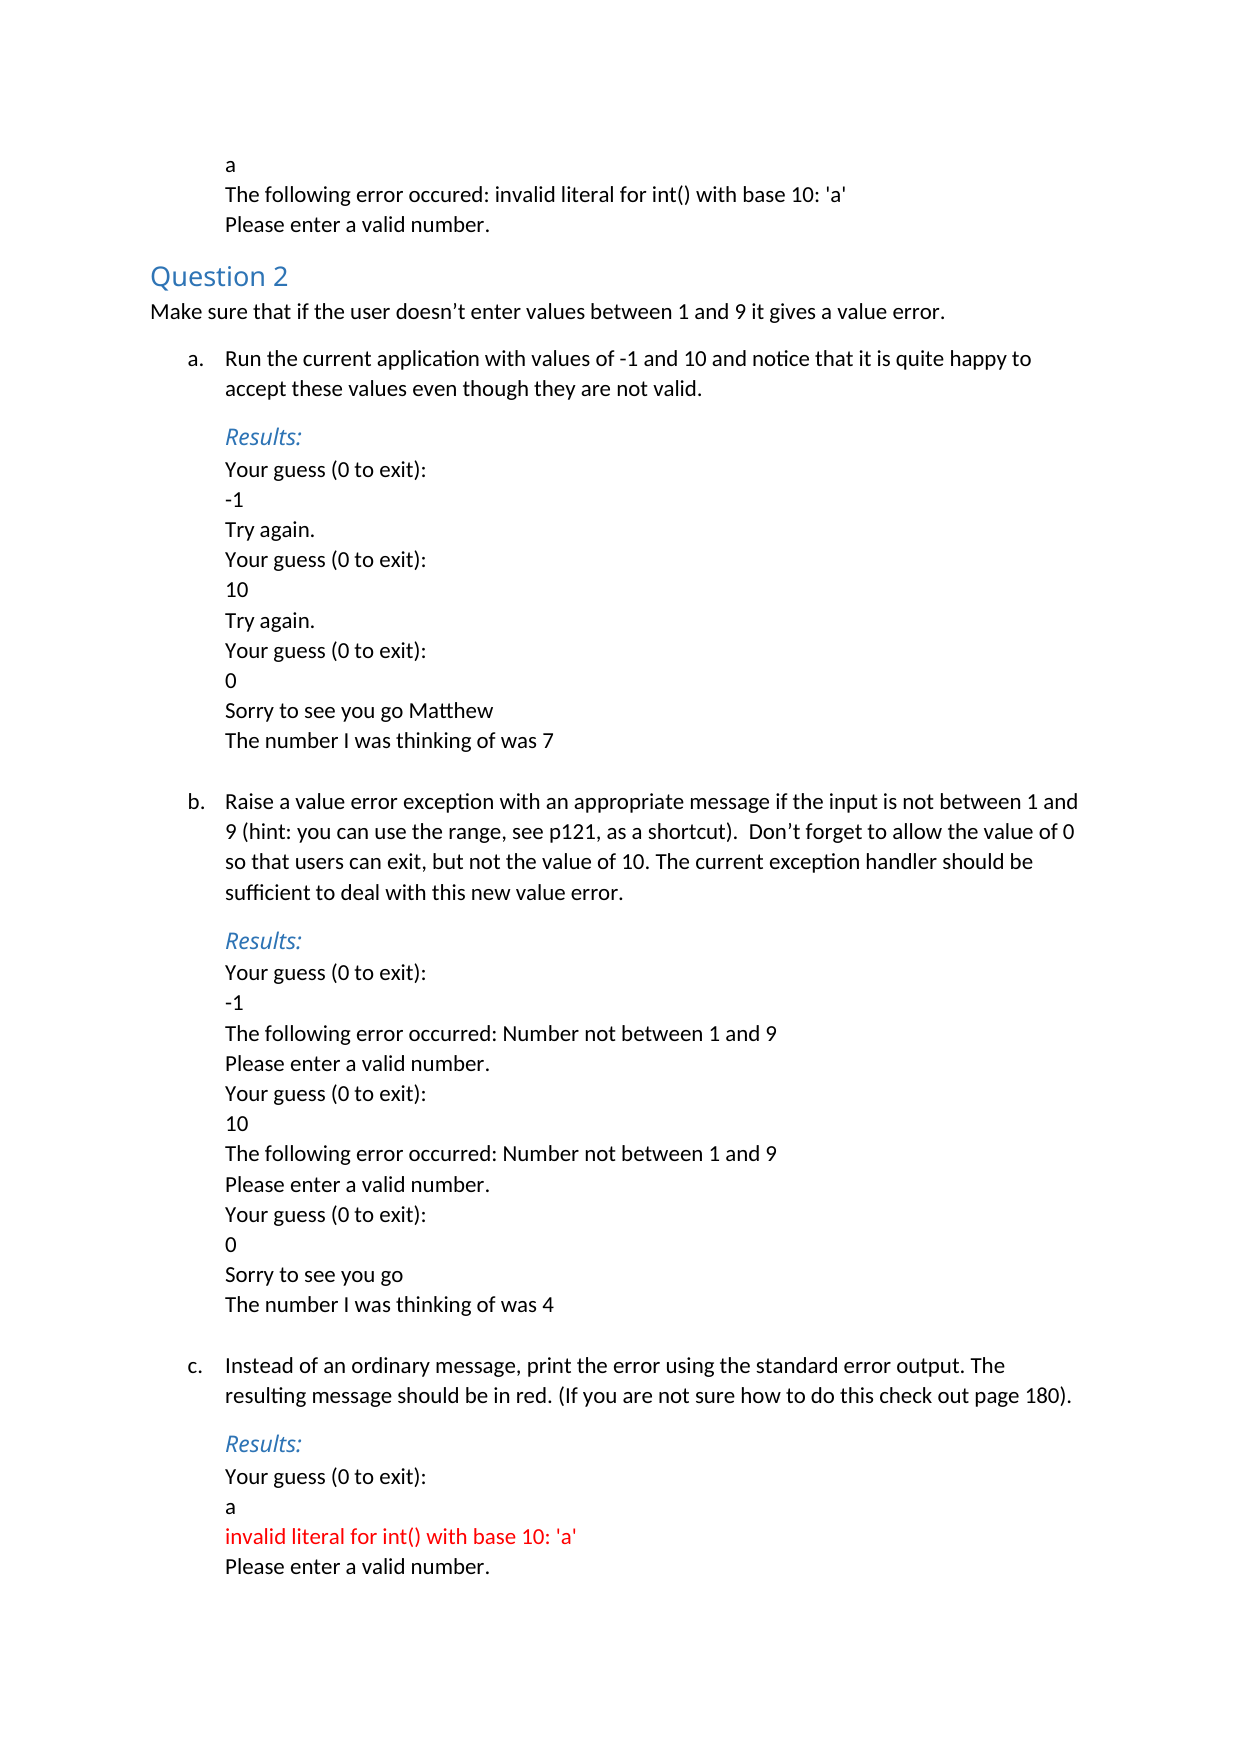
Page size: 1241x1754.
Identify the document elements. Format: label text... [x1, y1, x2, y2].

list Raise a value error exception with an appropriate message if the input is not between 1 and 9 (hint: you can use the range, see p121, as a shortcut). Don’t forget to allow the value of 0 so that users can exit, but not the value of 10. The current exception handler should be sufficient to deal with this new value error. [187, 787, 1090, 906]
list Your guess (0 to exit): [225, 636, 1090, 664]
subtitle Results: [225, 1428, 1090, 1459]
subtitle Results: [225, 924, 1090, 956]
list Your guess (0 to exit): [225, 1462, 1090, 1490]
list Please enter a valid number. [225, 1552, 1090, 1581]
list a [225, 150, 1090, 178]
list The following error occured: invalid literal for int() with base 10: 'a' [225, 180, 1090, 208]
list The number I was thinking of was 7 [225, 727, 1090, 755]
list Please enter a valid number. [225, 1049, 1090, 1077]
list Instead of an ordinary message, print the error using the standard error output. The resulting message should be in red. (If you are not sure how to do this check out page 180). [187, 1351, 1090, 1409]
list Your guess (0 to exit): [225, 1079, 1090, 1107]
list Your guess (0 to exit): [225, 958, 1090, 986]
list Sorry to see you go [225, 1260, 1090, 1288]
subtitle Question 2 [150, 257, 1090, 294]
list Your guess (0 to exit): [225, 545, 1090, 573]
text Make sure that if the user doesn’t enter values between 1 and 9 it gives a value error. [150, 297, 1090, 325]
list Try again. [225, 606, 1090, 634]
list Your guess (0 to exit): [225, 455, 1090, 483]
list 10 [225, 1109, 1090, 1137]
list The following error occurred: Number not between 1 and 9 [225, 1019, 1090, 1047]
list The following error occurred: Number not between 1 and 9 [225, 1139, 1090, 1168]
list Your guess (0 to exit): [225, 1200, 1090, 1228]
list 0 [225, 1230, 1090, 1258]
list Please enter a valid number. [225, 210, 1090, 238]
list 10 [225, 576, 1090, 604]
list a [225, 1492, 1090, 1520]
list Try again. [225, 515, 1090, 543]
list -1 [225, 988, 1090, 1017]
list invalid literal for int() with base 10: 'a' [225, 1522, 1090, 1550]
list Please enter a valid number. [225, 1170, 1090, 1198]
subtitle Results: [225, 421, 1090, 452]
list The number I was thinking of was 4 [225, 1291, 1090, 1319]
list Run the current application with values of -1 and 10 and notice that it is quite happy to accept these values even though they are not valid. [187, 344, 1090, 402]
list Sorry to see you go Matthew [225, 696, 1090, 724]
list -1 [225, 485, 1090, 513]
list 0 [225, 666, 1090, 694]
